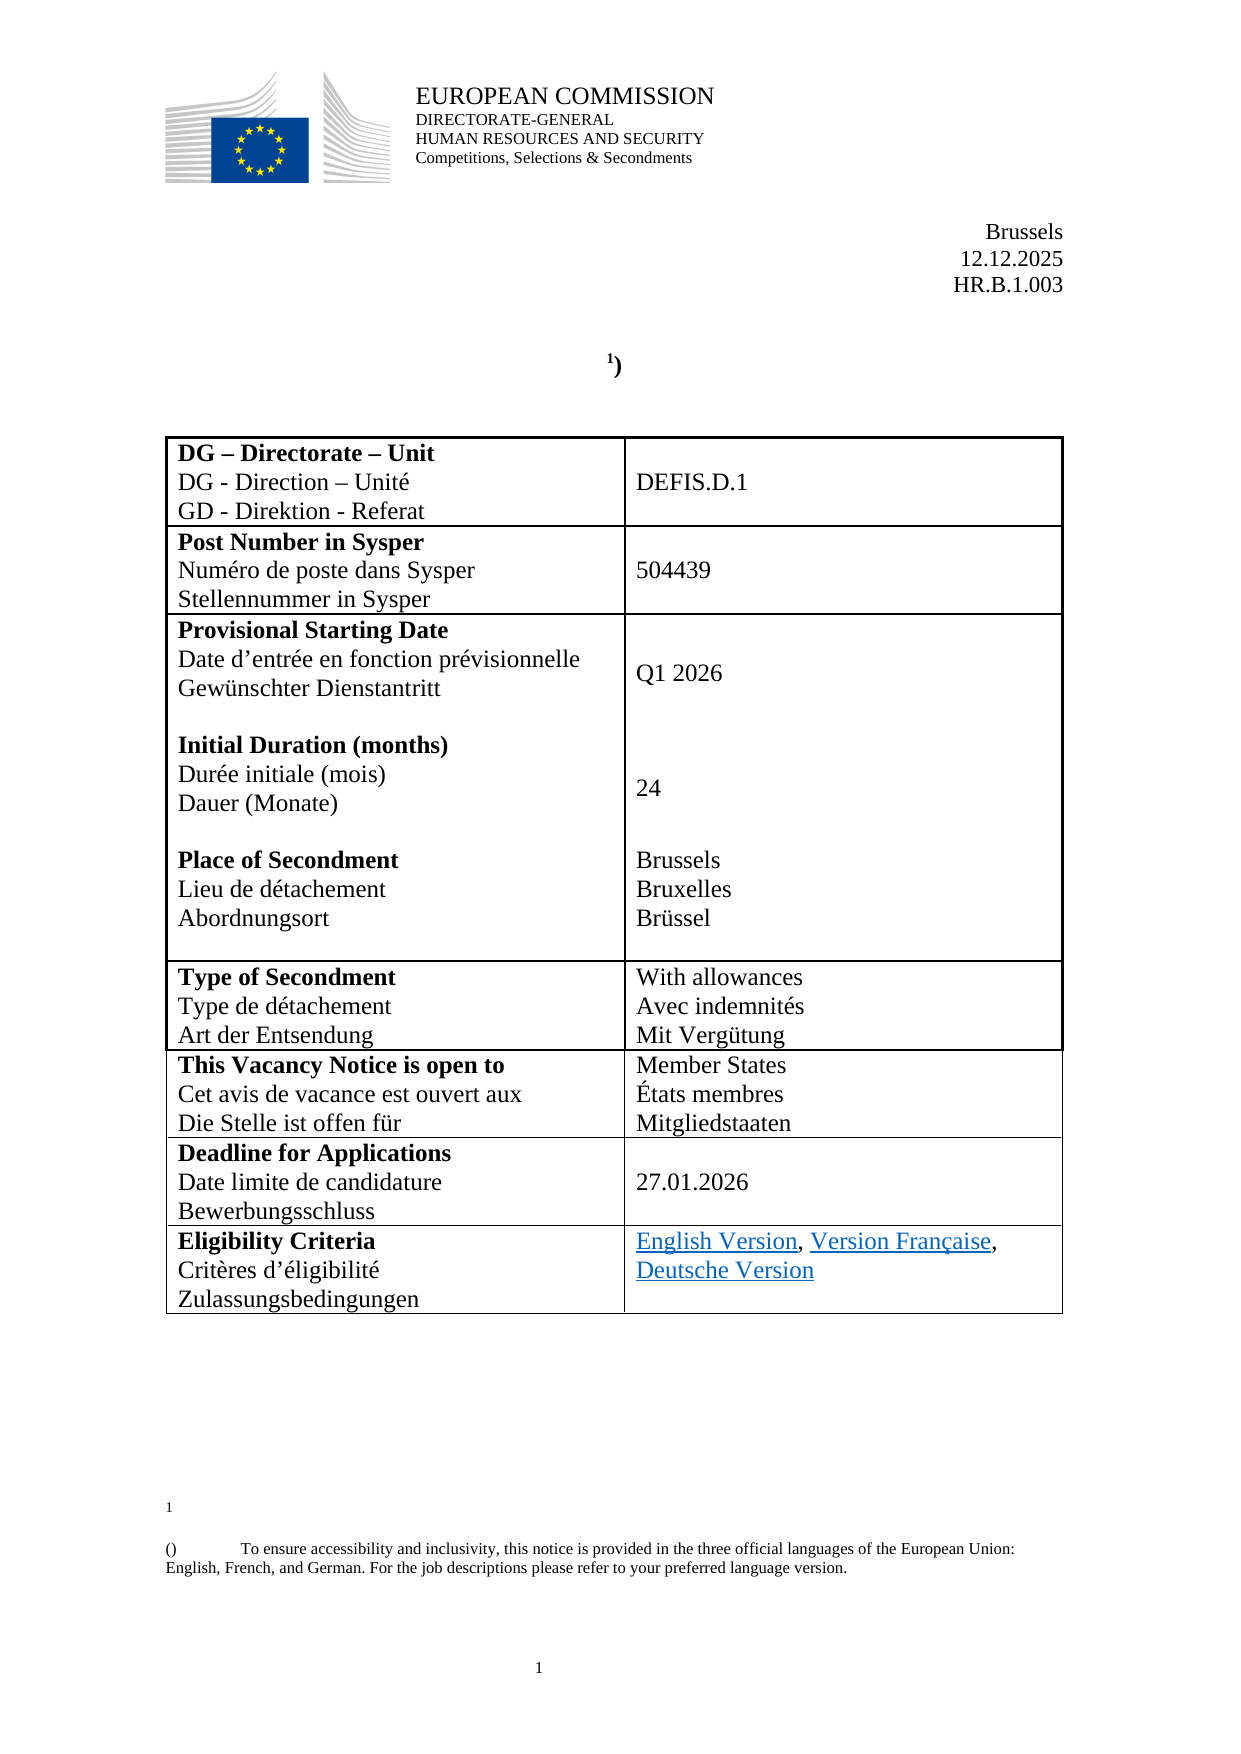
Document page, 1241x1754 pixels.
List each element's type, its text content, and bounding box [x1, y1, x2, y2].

table_header DEFIS.D.1 [626, 439, 1061, 525]
picture [165, 71, 391, 183]
table_cell Q1 2026 [626, 615, 1061, 730]
table_cell Member States États membres Mitgliedstaaten [625, 1051, 1062, 1137]
table_cell Initial Duration (months) Durée initiale (mois) Dauer (Monate) [168, 730, 624, 845]
table_cell English Version, Version Française, Deutsche Version [625, 1225, 1062, 1312]
table_cell Provisional Starting Date Date d’entrée en fonction prévisionnelle Gewünschter Dienstantritt [168, 615, 624, 730]
table_cell This Vacancy Notice is open to Cet avis de vacance est ouvert aux Die Stelle ist offen für [167, 1051, 624, 1137]
table_header DG – Directorate – Unit DG - Direction – Unité GD - Direktion - Referat [168, 439, 624, 525]
table_cell Type of Secondment Type de détachement Art der Entsendung [168, 962, 624, 1048]
table_cell 27.01.2026 [625, 1137, 1062, 1224]
table_cell With allowances Avec indemnités Mit Vergütung [626, 962, 1061, 1048]
text HR.B.1.003 [165, 271, 1063, 297]
table_cell Place of Secondment Lieu de détachement Abordnungsort [168, 845, 624, 960]
text Brussels [165, 134, 1063, 245]
table_cell Deadline for Applications Date limite de candidature Bewerbungsschluss [167, 1138, 624, 1224]
text 12.12.2025 [165, 245, 1063, 271]
table_cell 504439 [626, 527, 1061, 613]
table_cell Eligibility Criteria Critères d’éligibilité Zulassungsbedingungen [167, 1226, 624, 1312]
table_cell Brussels Bruxelles Brüssel [626, 845, 1061, 960]
table_cell Post Number in Sysper Numéro de poste dans Sysper Stellennummer in Sysper [168, 527, 624, 613]
table_cell 24 [626, 730, 1061, 845]
